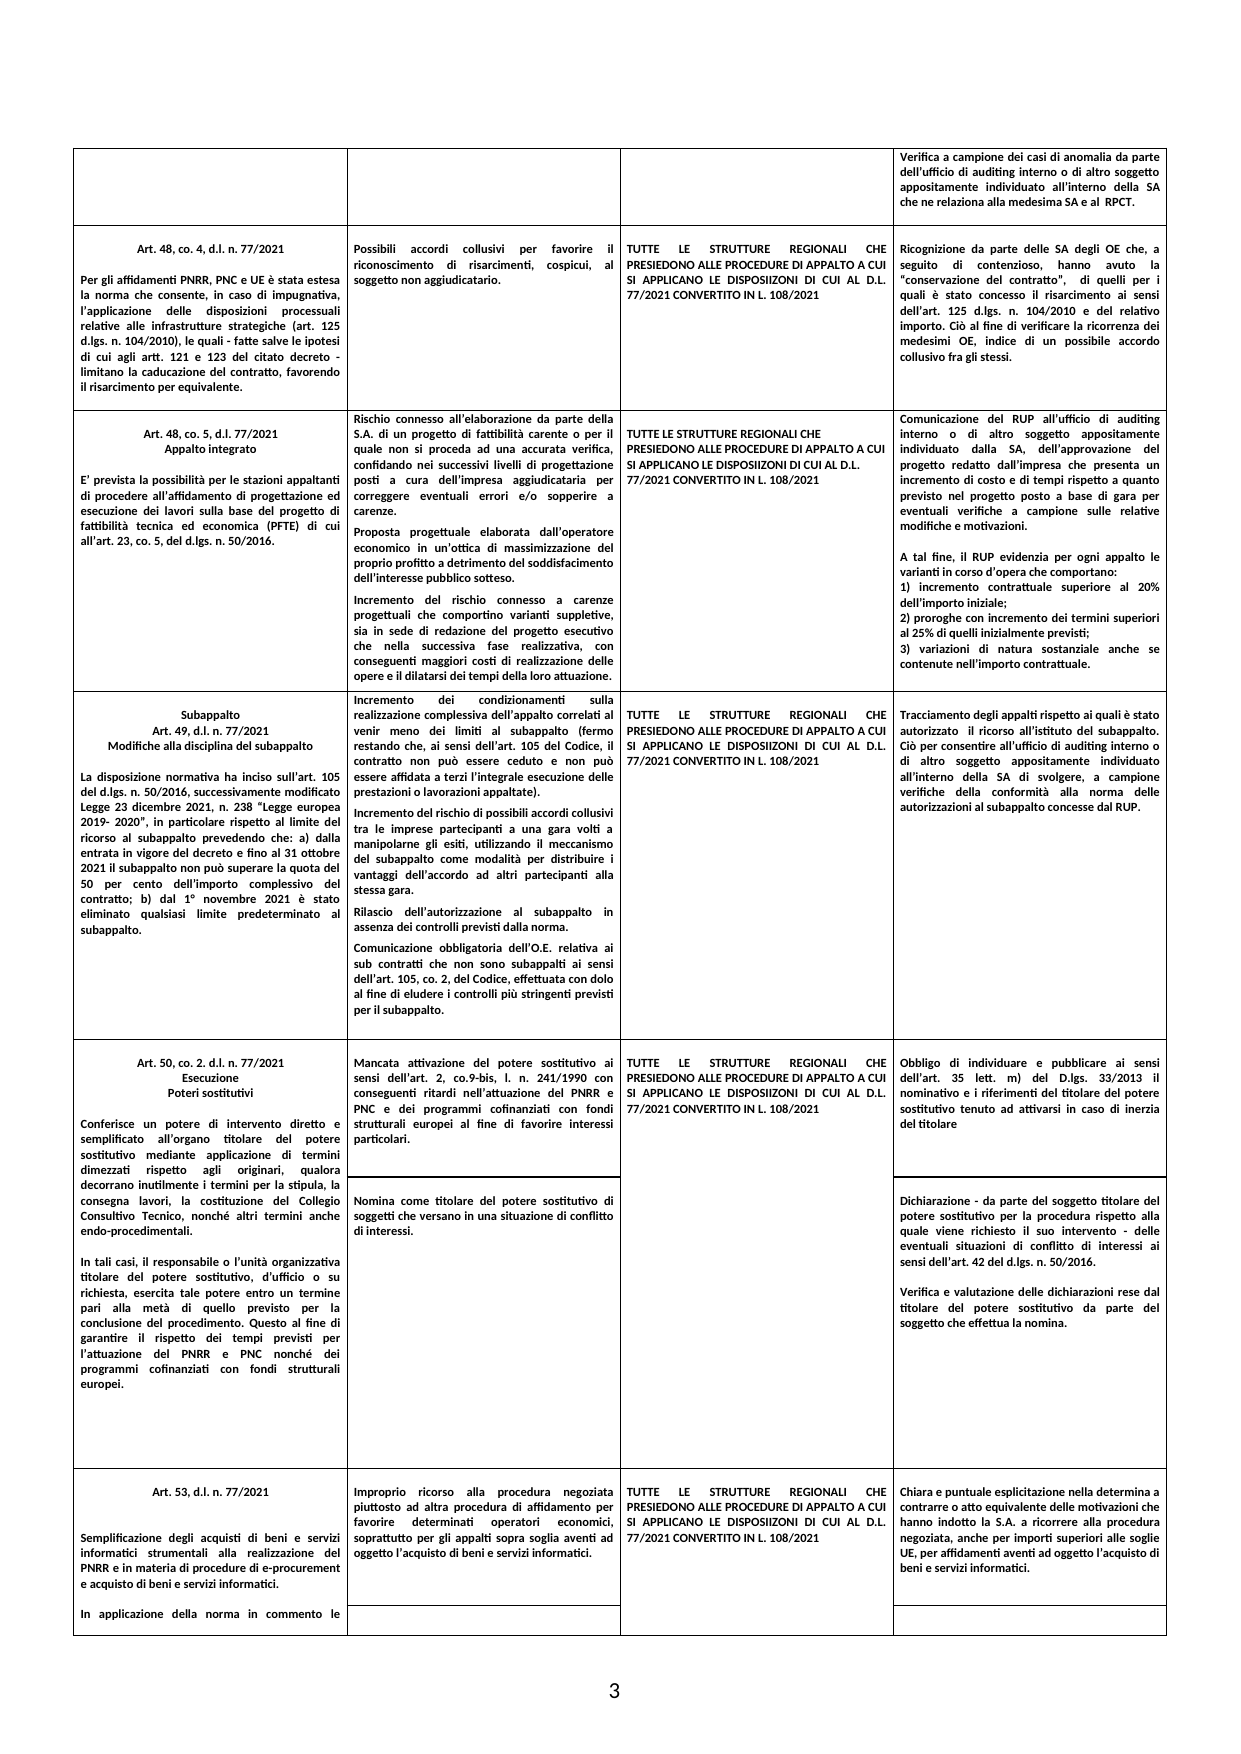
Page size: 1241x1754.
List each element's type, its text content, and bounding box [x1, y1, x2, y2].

table_cell Art. 48, co. 4, d.l. n. 77/2021 Per gli affidamenti PNRR, PNC e UE è stata estesa la norma che consente, in caso di impugnativa, l’applicazione delle disposizioni processuali relative alle infrastrutture strategiche (art. 125 d.lgs. n. 104/2010), le quali - fatte salve le ipotesi di cui agli artt. 121 e 123 del citato decreto - limitano la caducazione del contratto, favorendo il risarcimento per equivalente. [74, 226, 347, 410]
table_cell Art. 48, co. 5, d.l. 77/2021 Appalto integrato E’ prevista la possibilità per le stazioni appaltanti di procedere all’affidamento di progettazione ed esecuzione dei lavori sulla base del progetto di fattibilità tecnica ed economica (PFTE) di cui all’art. 23, co. 5, del d.lgs. n. 50/2016. [74, 411, 347, 691]
table_cell Subappalto Art. 49, d.l. n. 77/2021 Modifiche alla disciplina del subappalto La disposizione normativa ha inciso sull’art. 105 del d.lgs. n. 50/2016, successivamente modificato Legge 23 dicembre 2021, n. 238 “Legge europea 2019- 2020”, in particolare rispetto al limite del ricorso al subappalto prevedendo che: a) dalla entrata in vigore del decreto e fino al 31 ottobre 2021 il subappalto non può superare la quota del 50 per cento dell’importo complessivo del contratto; b) dal 1° novembre 2021 è stato eliminato qualsiasi limite predeterminato al subappalto. [74, 692, 347, 1039]
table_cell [894, 149, 1166, 225]
table_cell Obbligo di individuare e pubblicare ai sensi dell’art. 35 lett. m) del D.lgs. 33/2013 il nominativo e i riferimenti del titolare del potere sostitutivo tenuto ad attivarsi in caso di inerzia del titolare [894, 1040, 1166, 1176]
table_cell Ricognizione da parte delle SA degli OE che, a seguito di contenzioso, hanno avuto la “conservazione del contratto”, di quelli per i quali è stato concesso il risarcimento ai sensi dell’art. 125 d.lgs. n. 104/2010 e del relativo importo. Ciò al fine di verificare la ricorrenza dei medesimi OE, indice di un possibile accordo collusivo fra gli stessi. [894, 226, 1166, 410]
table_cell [348, 149, 620, 225]
table_cell Dichiarazione - da parte del soggetto titolare del potere sostitutivo per la procedura rispetto alla quale viene richiesto il suo intervento - delle eventuali situazioni di conflitto di interessi ai sensi dell’art. 42 del d.lgs. n. 50/2016. Verifica e valutazione delle dichiarazioni rese dal titolare del potere sostitutivo da parte del soggetto che effettua la nomina. [894, 1178, 1166, 1468]
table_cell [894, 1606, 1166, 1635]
table_cell Comunicazione del RUP all’ufficio di auditing interno o di altro soggetto appositamente individuato dalla SA, dell’approvazione del progetto redatto dall’impresa che presenta un incremento di costo e di tempi rispetto a quanto previsto nel progetto posto a base di gara per eventuali verifiche a campione sulle relative modifiche e motivazioni. A tal fine, il RUP evidenzia per ogni appalto le varianti in corso d’opera che comportano: 1) incremento contrattuale superiore al 20% dell’importo iniziale; 2) proroghe con incremento dei termini superiori al 25% di quelli inizialmente previsti; 3) variazioni di natura sostanziale anche se contenute nell’importo contrattuale. [894, 411, 1166, 691]
table_cell Chiara e puntuale esplicitazione nella determina a contrarre o atto equivalente delle motivazioni che hanno indotto la S.A. a ricorrere alla procedura negoziata, anche per importi superiori alle soglie UE, per affidamenti aventi ad oggetto l’acquisto di beni e servizi informatici. [894, 1469, 1166, 1605]
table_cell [348, 1606, 620, 1635]
table_cell Improprio ricorso alla procedura negoziata piuttosto ad altra procedura di affidamento per favorire determinati operatori economici, soprattutto per gli appalti sopra soglia aventi ad oggetto l’acquisto di beni e servizi informatici. [348, 1469, 620, 1605]
table_cell Art. 50, co. 2. d.l. n. 77/2021 Esecuzione Poteri sostitutivi Conferisce un potere di intervento diretto e semplificato all’organo titolare del potere sostitutivo mediante applicazione di termini dimezzati rispetto agli originari, qualora decorrano inutilmente i termini per la stipula, la consegna lavori, la costituzione del Collegio Consultivo Tecnico, nonché altri termini anche endo-procedimentali. In tali casi, il responsabile o l’unità organizzativa titolare del potere sostitutivo, d’ufficio o su richiesta, esercita tale potere entro un termine pari alla metà di quello previsto per la conclusione del procedimento. Questo al fine di garantire il rispetto dei tempi previsti per l’attuazione del PNRR e PNC nonché dei programmi cofinanziati con fondi strutturali europei. [74, 1040, 347, 1468]
table_cell Tracciamento degli appalti rispetto ai quali è stato autorizzato il ricorso all’istituto del subappalto. Ciò per consentire all’ufficio di auditing interno o di altro soggetto appositamente individuato all’interno della SA di svolgere, a campione verifiche della conformità alla norma delle autorizzazioni al subappalto concesse dal RUP. [894, 692, 1166, 1039]
table_cell Possibili accordi collusivi per favorire il riconoscimento di risarcimenti, cospicui, al soggetto non aggiudicatario. [348, 226, 620, 410]
table_cell Incremento dei condizionamenti sulla realizzazione complessiva dell’appalto correlati al venir meno dei limiti al subappalto (fermo restando che, ai sensi dell’art. 105 del Codice, il contratto non può essere ceduto e non può essere affidata a terzi l’integrale esecuzione delle prestazioni o lavorazioni appaltate). Incremento del rischio di possibili accordi collusivi tra le imprese partecipanti a una gara volti a manipolarne gli esiti, utilizzando il meccanismo del subappalto come modalità per distribuire i vantaggi dell’accordo ad altri partecipanti alla stessa gara. Rilascio dell’autorizzazione al subappalto in assenza dei controlli previsti dalla norma. Comunicazione obbligatoria dell’O.E. relativa ai sub contratti che non sono subappalti ai sensi dell’art. 105, co. 2, del Codice, effettuata con dolo al fine di eludere i controlli più stringenti previsti per il subappalto. [348, 692, 620, 1039]
table_cell Mancata attivazione del potere sostitutivo ai sensi dell’art. 2, co.9-bis, l. n. 241/1990 con conseguenti ritardi nell’attuazione del PNRR e PNC e dei programmi cofinanziati con fondi strutturali europei al fine di favorire interessi particolari. [348, 1040, 620, 1176]
table_cell Nomina come titolare del potere sostitutivo di soggetti che versano in una situazione di conflitto di interessi. [348, 1178, 620, 1468]
table_cell Rischio connesso all’elaborazione da parte della S.A. di un progetto di fattibilità carente o per il quale non si proceda ad una accurata verifica, confidando nei successivi livelli di progettazione posti a cura dell’impresa aggiudicataria per correggere eventuali errori e/o sopperire a carenze. Proposta progettuale elaborata dall’operatore economico in un’ottica di massimizzazione del proprio profitto a detrimento del soddisfacimento dell’interesse pubblico sotteso. Incremento del rischio connesso a carenze progettuali che comportino varianti suppletive, sia in sede di redazione del progetto esecutivo che nella successiva fase realizzativa, con conseguenti maggiori costi di realizzazione delle opere e il dilatarsi dei tempi della loro attuazione. [348, 411, 620, 691]
